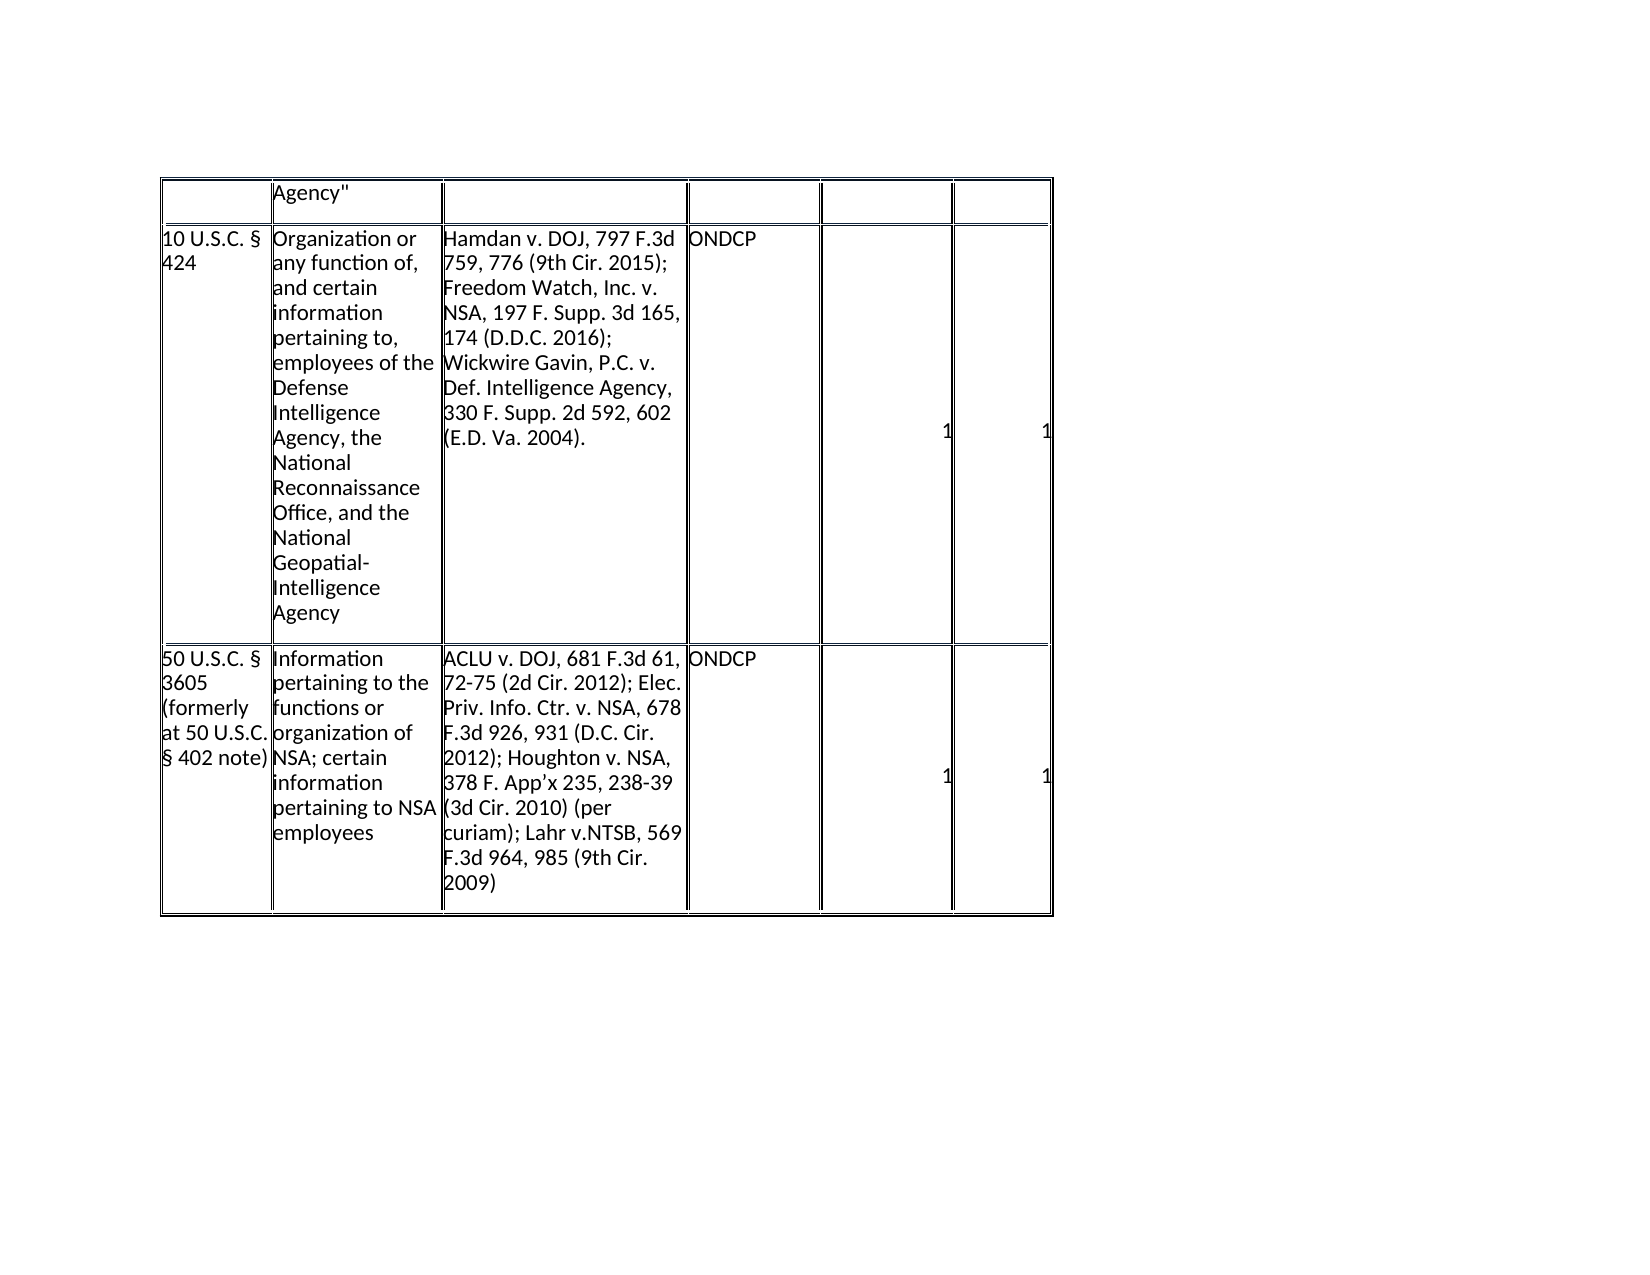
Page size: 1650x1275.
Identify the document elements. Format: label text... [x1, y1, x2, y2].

table_cell 1 [821, 646, 953, 913]
table_cell 1 [955, 222, 1050, 643]
table_cell ACLU v. DOJ, 681 F.3d 61, 72-75 (2d Cir. 2012); Elec. Priv. Info. Ctr. v. NSA, 678 F.3d 926, 931 (D.C. Cir. 2012); Houghton v. NSA, 378 F. App’x 235, 238-39 (3d Cir. 2010) (per curiam); Lahr v.NTSB, 569 F.3d 964, 985 (9th Cir. 2009) [443, 646, 688, 913]
table_cell Hamdan v. DOJ, 797 F.3d 759, 776 (9th Cir. 2015); Freedom Watch, Inc. v. NSA, 197 F. Supp. 3d 165, 174 (D.D.C. 2016); Wickwire Gavin, P.C. v. Def. Intelligence Agency, 330 F. Supp. 2d 592, 602 (E.D. Va. 2004). [445, 226, 686, 643]
table_cell 1 [953, 180, 1050, 222]
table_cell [273, 181, 443, 222]
table_cell 10 U.S.C. § 424 [163, 222, 271, 643]
table_cell ONDCP [690, 226, 819, 643]
table_cell 50 U.S.C. § 3605 (formerly at 50 U.S.C. § 402 note) [163, 643, 272, 913]
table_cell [163, 181, 272, 222]
table_cell 1 [953, 643, 1050, 913]
table_cell 1 [823, 226, 951, 643]
table_cell Organization or any function of, and certain information pertaining to, employees of the Defense Intelligence Agency, the National Reconnaissance Office, and the National Geopatial-Intelligence Agency [274, 226, 441, 643]
table_cell ONDCP [688, 178, 821, 222]
table_cell 1 [821, 181, 953, 222]
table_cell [443, 180, 688, 222]
table_cell Information pertaining to the functions or organization of NSA; certain information pertaining to NSA employees [273, 646, 443, 913]
table_cell ONDCP [688, 643, 821, 913]
